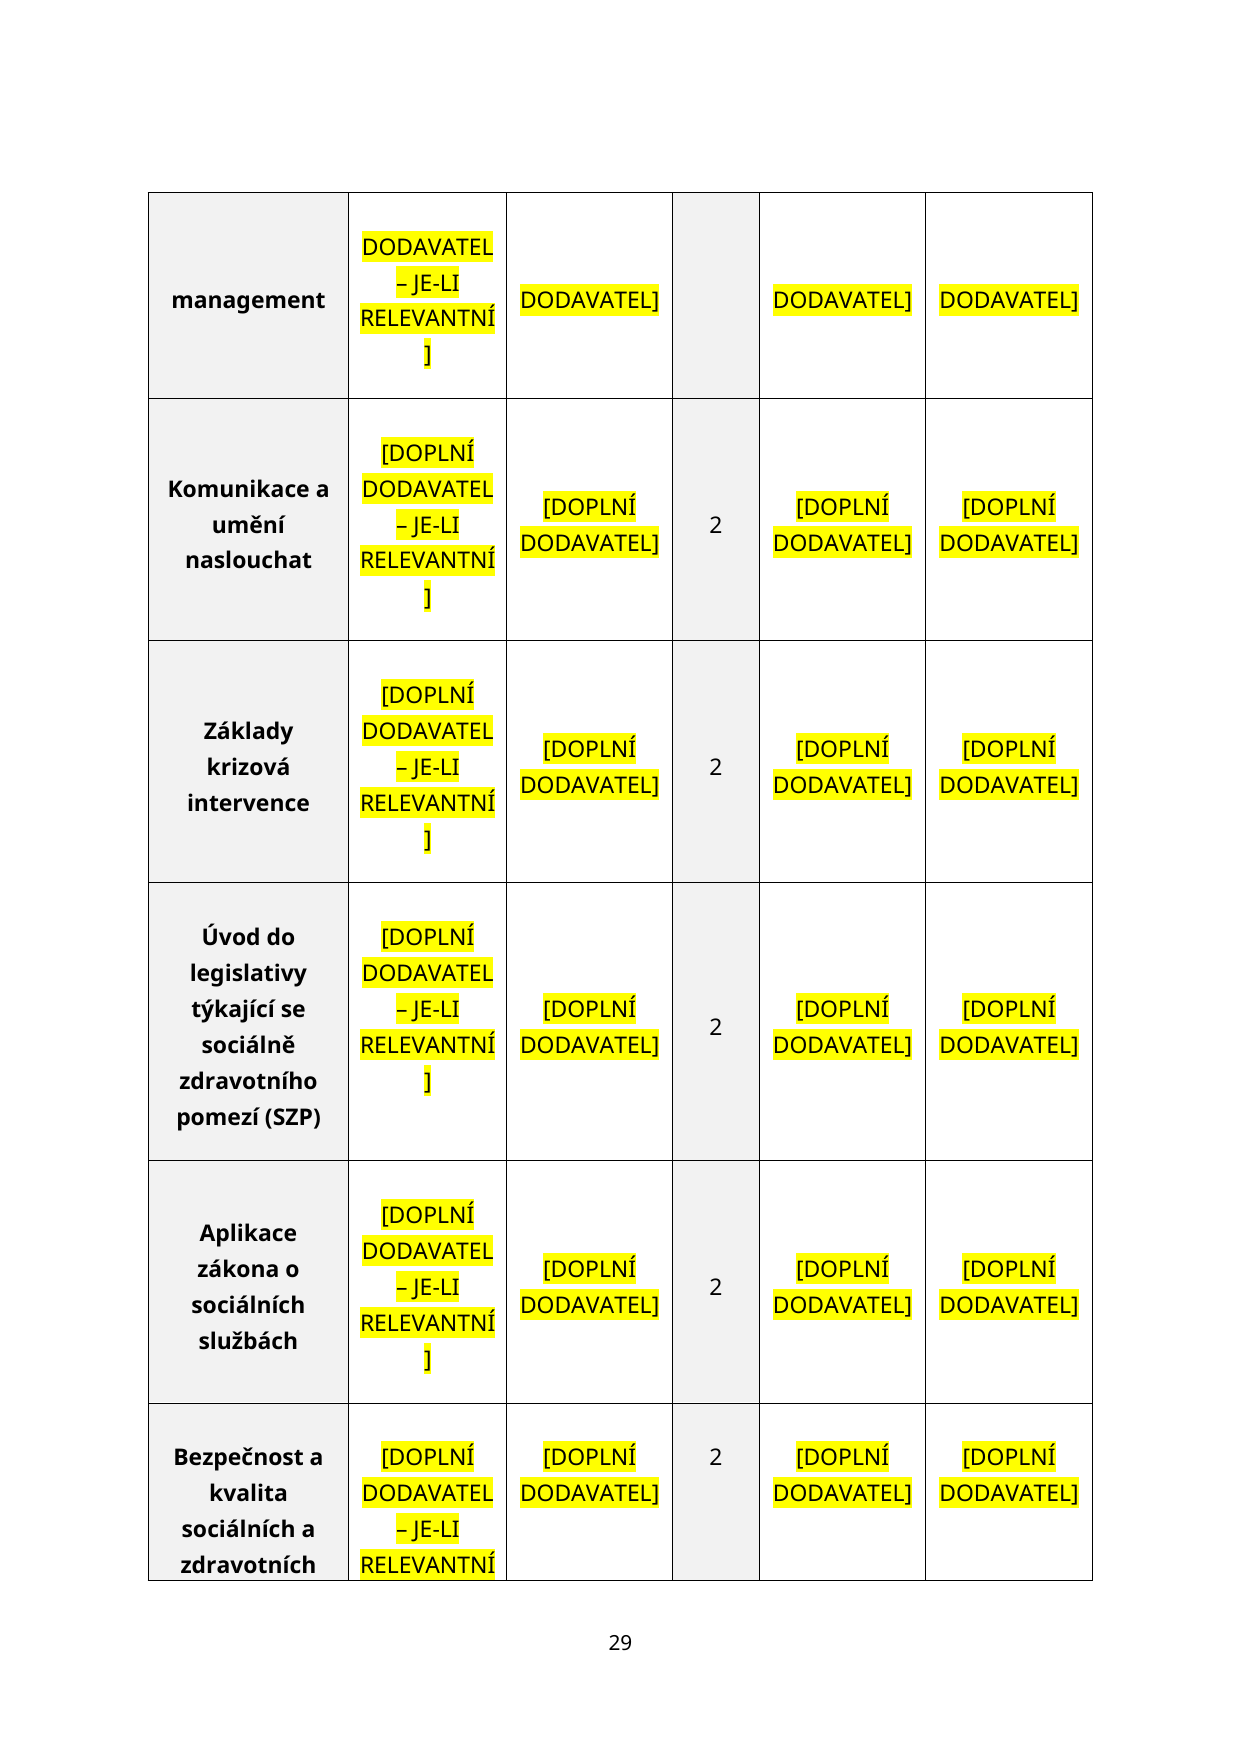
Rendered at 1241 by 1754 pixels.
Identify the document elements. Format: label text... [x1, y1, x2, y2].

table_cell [349, 193, 506, 398]
table_cell 2 [673, 641, 759, 882]
table_cell Úvod do legislativy týkající se sociálně zdravotního pomezí (SZP) [149, 883, 348, 1160]
table_cell [DOPLNÍ DODAVATEL] [507, 1404, 672, 1580]
table_cell [DOPLNÍ DODAVATEL] [926, 883, 1092, 1160]
table_cell [DOPLNÍ DODAVATEL] [507, 1161, 672, 1402]
table_cell [DOPLNÍ DODAVATEL] [507, 399, 672, 640]
table_cell [DOPLNÍ DODAVATEL – JE-LI RELEVANTNÍ] [349, 1161, 506, 1402]
table_cell [DOPLNÍ DODAVATEL] [926, 641, 1092, 882]
table_cell [DOPLNÍ DODAVATEL] [507, 883, 672, 1160]
table_cell [DOPLNÍ DODAVATEL] [760, 399, 925, 640]
table_cell [DOPLNÍ DODAVATEL – JE-LI RELEVANTNÍ] [349, 641, 506, 882]
table_cell [DOPLNÍ DODAVATEL] [507, 193, 672, 398]
table_cell [DOPLNÍ DODAVATEL] [760, 1161, 925, 1402]
table_cell [DOPLNÍ DODAVATEL] [760, 883, 925, 1160]
table_cell 2 [673, 193, 759, 398]
table_cell [DOPLNÍ DODAVATEL] [760, 193, 925, 398]
table_cell 2 [673, 1161, 759, 1402]
table_cell [DOPLNÍ DODAVATEL] [926, 1161, 1092, 1402]
table_cell [DOPLNÍ DODAVATEL] [507, 641, 672, 882]
table_cell Základy krizová intervence [149, 641, 348, 882]
table_cell Case management [149, 193, 348, 398]
table_cell 2 [673, 1404, 759, 1580]
table_cell [DOPLNÍ DODAVATEL] [926, 399, 1092, 640]
table_cell [DOPLNÍ DODAVATEL] [926, 1404, 1092, 1580]
table_cell 2 [673, 883, 759, 1160]
table_cell [DOPLNÍ DODAVATEL] [926, 193, 1092, 398]
table_cell [DOPLNÍ DODAVATEL] [760, 1404, 925, 1580]
table_cell Komunikace a umění naslouchat [149, 399, 348, 640]
table_cell Aplikace zákona o sociálních službách [149, 1161, 348, 1402]
table_cell 2 [673, 399, 759, 640]
table_cell [DOPLNÍ DODAVATEL – JE-LI RELEVANTNÍ] [349, 883, 506, 1160]
table_cell [DOPLNÍ DODAVATEL] [760, 641, 925, 882]
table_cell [149, 1404, 348, 1580]
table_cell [349, 1404, 506, 1580]
table_cell [DOPLNÍ DODAVATEL – JE-LI RELEVANTNÍ] [349, 399, 506, 640]
